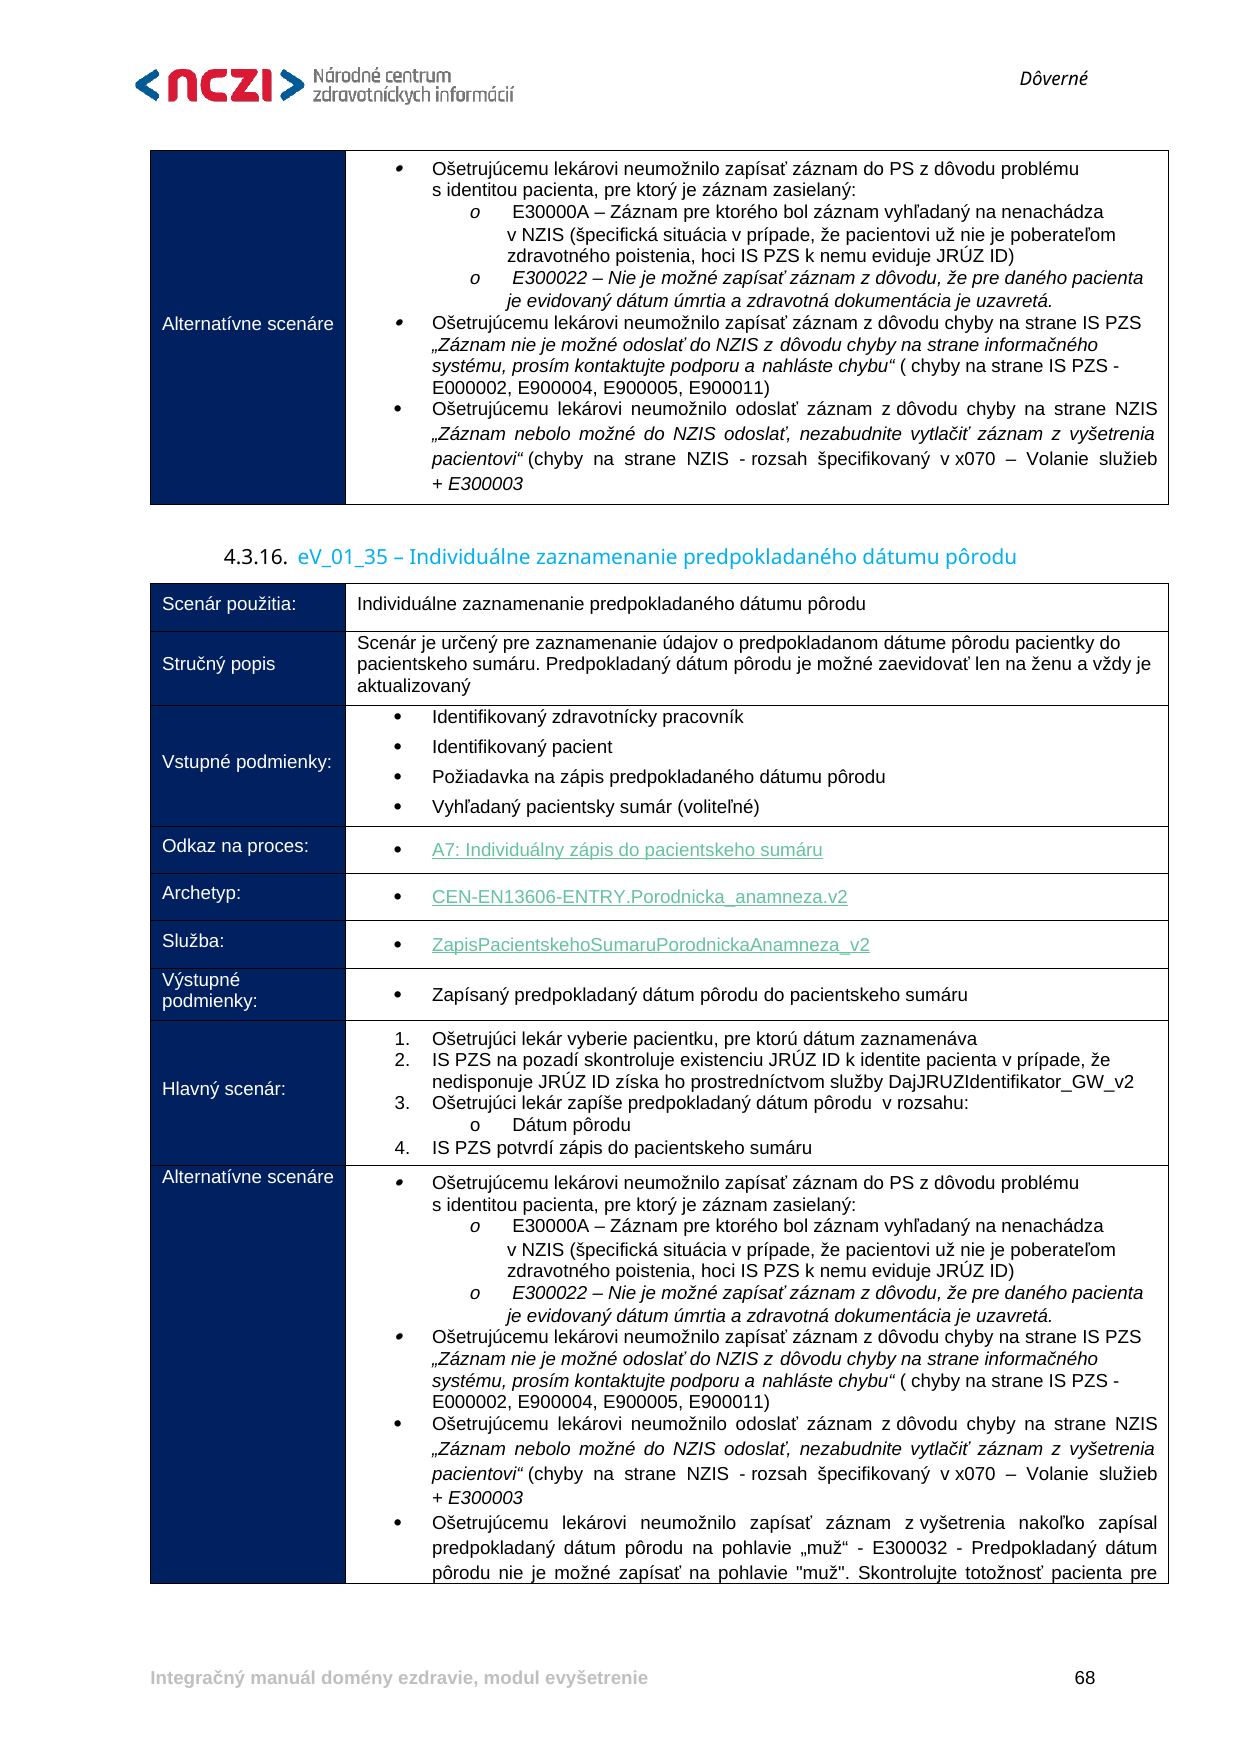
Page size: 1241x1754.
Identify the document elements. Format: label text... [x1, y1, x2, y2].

table_header Individuálne zaznamenanie predpokladaného dátumu pôrodu [346, 584, 1168, 631]
table_header Scenár použitia: [151, 584, 345, 631]
table_cell Ošetrujúcemu lekárovi neumožnilo zapísať záznam do PS z dôvodu problému s identitou pacienta, pre ktorý je záznam zasielaný: E30000A – Záznam pre ktorého bol záznam vyhľadaný na nenachádza v NZIS (špecifická situácia v prípade, že pacientovi už nie je poberateľom zdravotného poistenia, hoci IS PZS k nemu eviduje JRÚZ ID) E300022 – Nie je možné zapísať záznam z dôvodu, že pre daného pacienta je evidovaný dátum úmrtia a zdravotná dokumentácia je uzavretá. Ošetrujúcemu lekárovi neumožnilo zapísať záznam z dôvodu chyby na strane IS PZS „Záznam nie je možné odoslať do NZIS z dôvodu chyby na strane informačného systému, prosím kontaktujte podporu a nahláste chybu“ ( chyby na strane IS PZS - E000002, E900004, E900005, E900011) Ošetrujúcemu lekárovi neumožnilo odoslať záznam z dôvodu chyby na strane NZIS „Záznam nebolo možné do NZIS odoslať, nezabudnite vytlačiť záznam z vyšetrenia pacientovi“ (chyby na strane NZIS - rozsah špecifikovaný v x070 – Volanie služieb + E300003 [346, 151, 1168, 504]
picture [123, 53, 526, 118]
table_cell Služba: [151, 921, 345, 968]
table_cell Vstupné podmienky: [151, 706, 345, 826]
table_cell A7: Individuálny zápis do pacientskeho sumáru [346, 827, 1168, 873]
table_cell Archetyp: [151, 874, 345, 920]
table_cell Stručný popis [151, 632, 345, 705]
table_cell Identifikovaný zdravotnícky pracovník Identifikovaný pacient Požiadavka na zápis predpokladaného dátumu pôrodu Vyhľadaný pacientsky sumár (voliteľné) [346, 706, 1168, 826]
table_cell Alternatívne scenáre [151, 151, 345, 504]
subtitle eV_01_35 – Individuálne zaznamenanie predpokladaného dátumu pôrodu [224, 542, 1090, 571]
table_cell Hlavný scenár: [151, 1021, 345, 1165]
table_cell Ošetrujúci lekár vyberie pacientku, pre ktorú dátum zaznamenáva IS PZS na pozadí skontroluje existenciu JRÚZ ID k identite pacienta v prípade, že nedisponuje JRÚZ ID získa ho prostredníctvom služby DajJRUZIdentifikator_GW_v2 Ošetrujúci lekár zapíše predpokladaný dátum pôrodu v rozsahu: Dátum pôrodu IS PZS potvrdí zápis do pacientskeho sumáru [346, 1021, 1168, 1165]
table_cell ZapisPacientskehoSumaruPorodnickaAnamneza_v2 [346, 921, 1168, 968]
table_cell CEN-EN13606-ENTRY.Porodnicka_anamneza.v2 [346, 874, 1168, 920]
table_cell Scenár je určený pre zaznamenanie údajov o predpokladanom dátume pôrodu pacientky do pacientskeho sumáru. Predpokladaný dátum pôrodu je možné zaevidovať len na ženu a vždy je aktualizovaný [346, 632, 1168, 705]
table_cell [151, 1166, 345, 1583]
table_cell Výstupné podmienky: [151, 969, 345, 1020]
table_cell Zapísaný predpokladaný dátum pôrodu do pacientskeho sumáru [346, 969, 1168, 1020]
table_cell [346, 1166, 1168, 1583]
table_cell Odkaz na proces: [151, 827, 345, 873]
